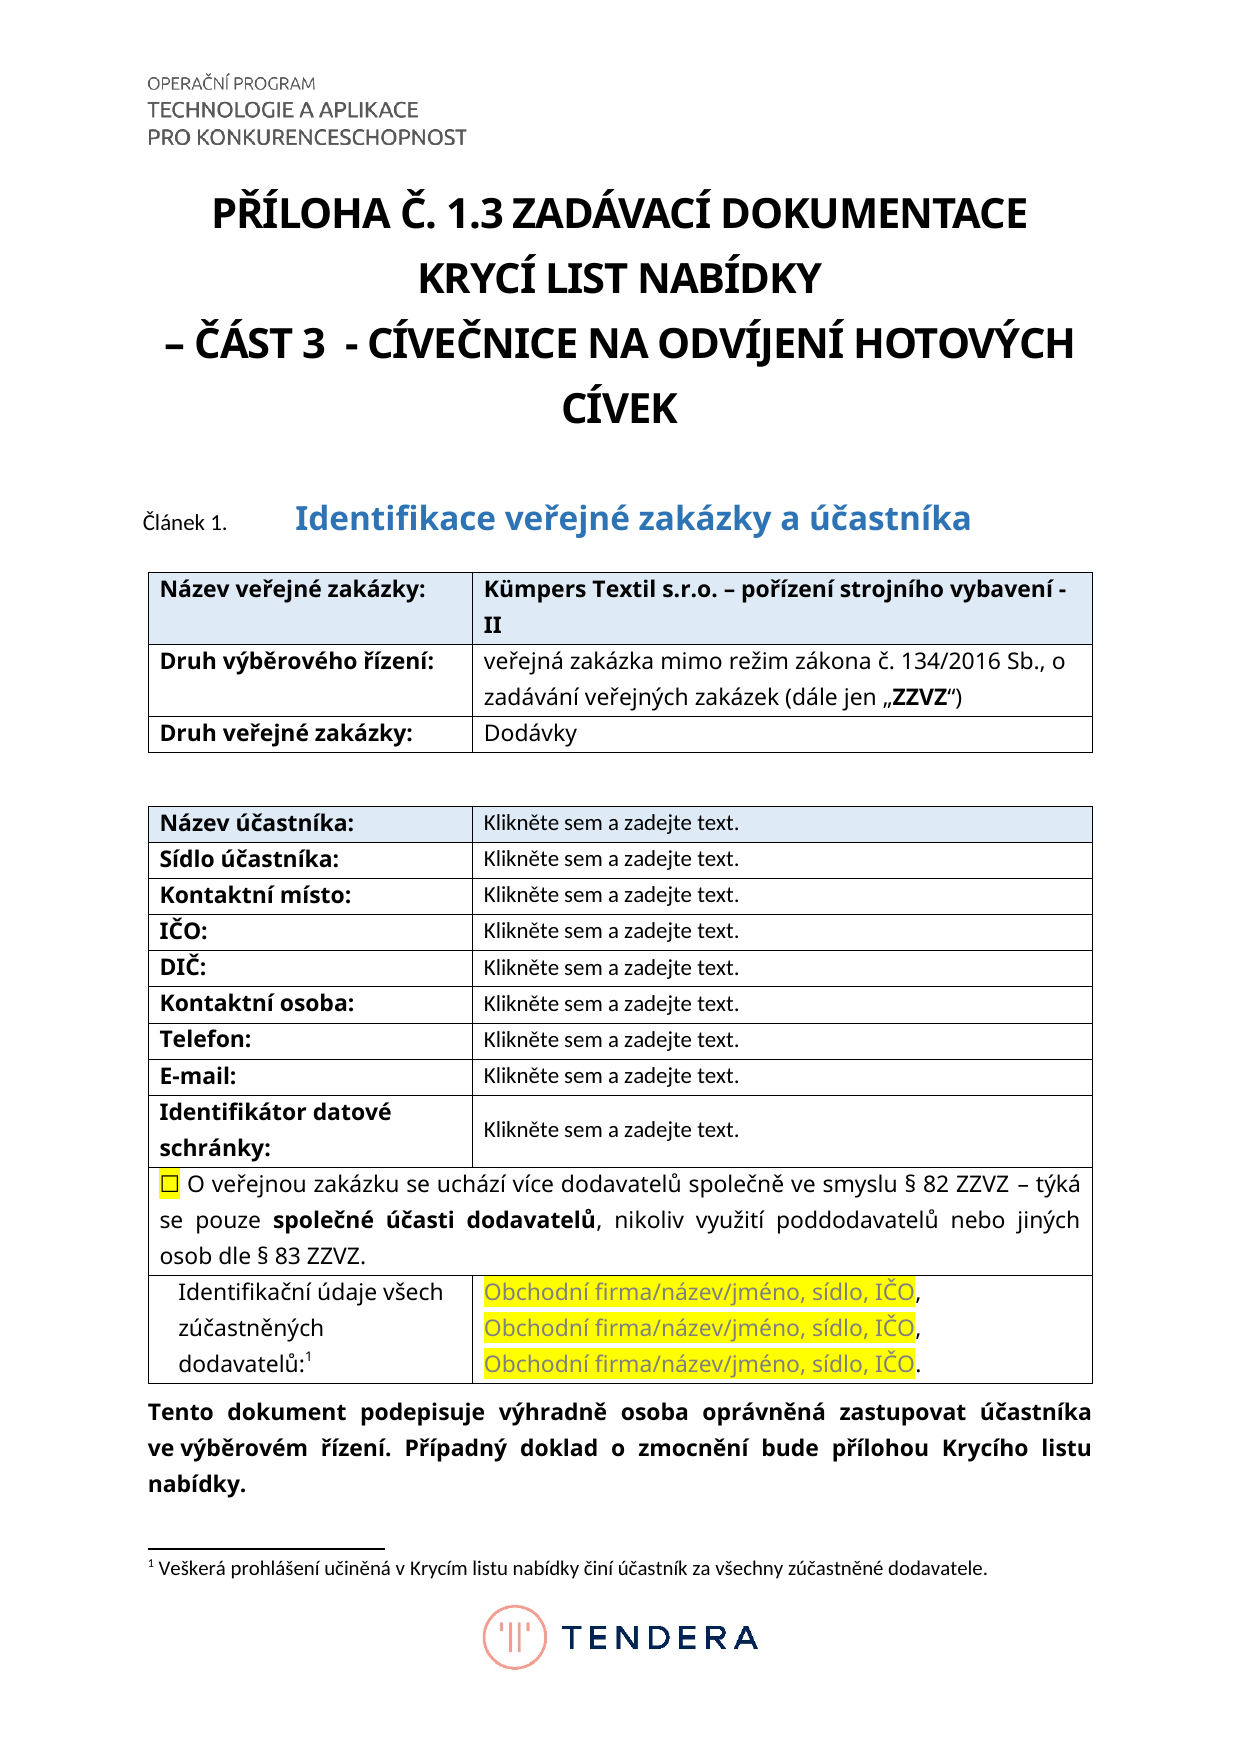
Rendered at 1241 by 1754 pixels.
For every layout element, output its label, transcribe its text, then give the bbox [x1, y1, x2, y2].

picture [448, 1566, 793, 1710]
picture [500, 1566, 505, 1574]
table_cell , , . [473, 1276, 1092, 1383]
table_cell Identifikátor datové schránky: [149, 1096, 472, 1167]
picture [552, 1566, 557, 1574]
table_header Název účastníka: [149, 807, 472, 842]
table_cell Druh veřejné zakázky: [149, 717, 472, 752]
subtitle Identifikace veřejné zakázky a účastníka [185, 494, 1093, 540]
table_header Kümpers Textil s.r.o. – pořízení strojního vybavení - II [473, 573, 1092, 644]
picture [147, 73, 467, 145]
table_cell Telefon: [149, 1024, 472, 1058]
table_cell Sídlo účastníka: [149, 843, 472, 878]
table_cell Druh výběrového řízení: [149, 645, 472, 716]
text Tento dokument podepisuje výhradně osoba oprávněná zastupovat účastníka ve výběrovém řízení. Případný doklad o zmocnění bude přílohou Krycího listu nabídky. [148, 1396, 1093, 1499]
table_header Název veřejné zakázky: [149, 573, 472, 644]
title – část 3 - cívečnice na odvíjení hotových cívek [148, 314, 1093, 436]
title příloha č. 1.3 zadávací dokumentace [148, 183, 1093, 240]
table_cell Dodávky [473, 717, 1092, 752]
table_cell IČO: [149, 915, 472, 950]
picture [620, 1566, 625, 1574]
table_cell Kontaktní místo: [149, 879, 472, 914]
table_cell veřejná zakázka mimo režim zákona č. 134/2016 Sb., o zadávání veřejných zakázek (dále jen „ZZVZ“) [473, 645, 1092, 716]
table_cell E-mail: [149, 1060, 472, 1095]
title KRYCÍ LIST NABÍDKY [148, 249, 1093, 306]
table_cell Identifikační údaje všech zúčastněných dodavatelů: [149, 1276, 472, 1383]
table_cell O veřejnou zakázku se uchází více dodavatelů společně ve smyslu § 82 ZZVZ – týká se pouze společné účasti dodavatelů, nikoliv využití poddodavatelů nebo jiných osob dle § 83 ZZVZ. [149, 1168, 1092, 1275]
table_cell Kontaktní osoba: [149, 987, 472, 1022]
table_cell DIČ: [149, 951, 472, 986]
